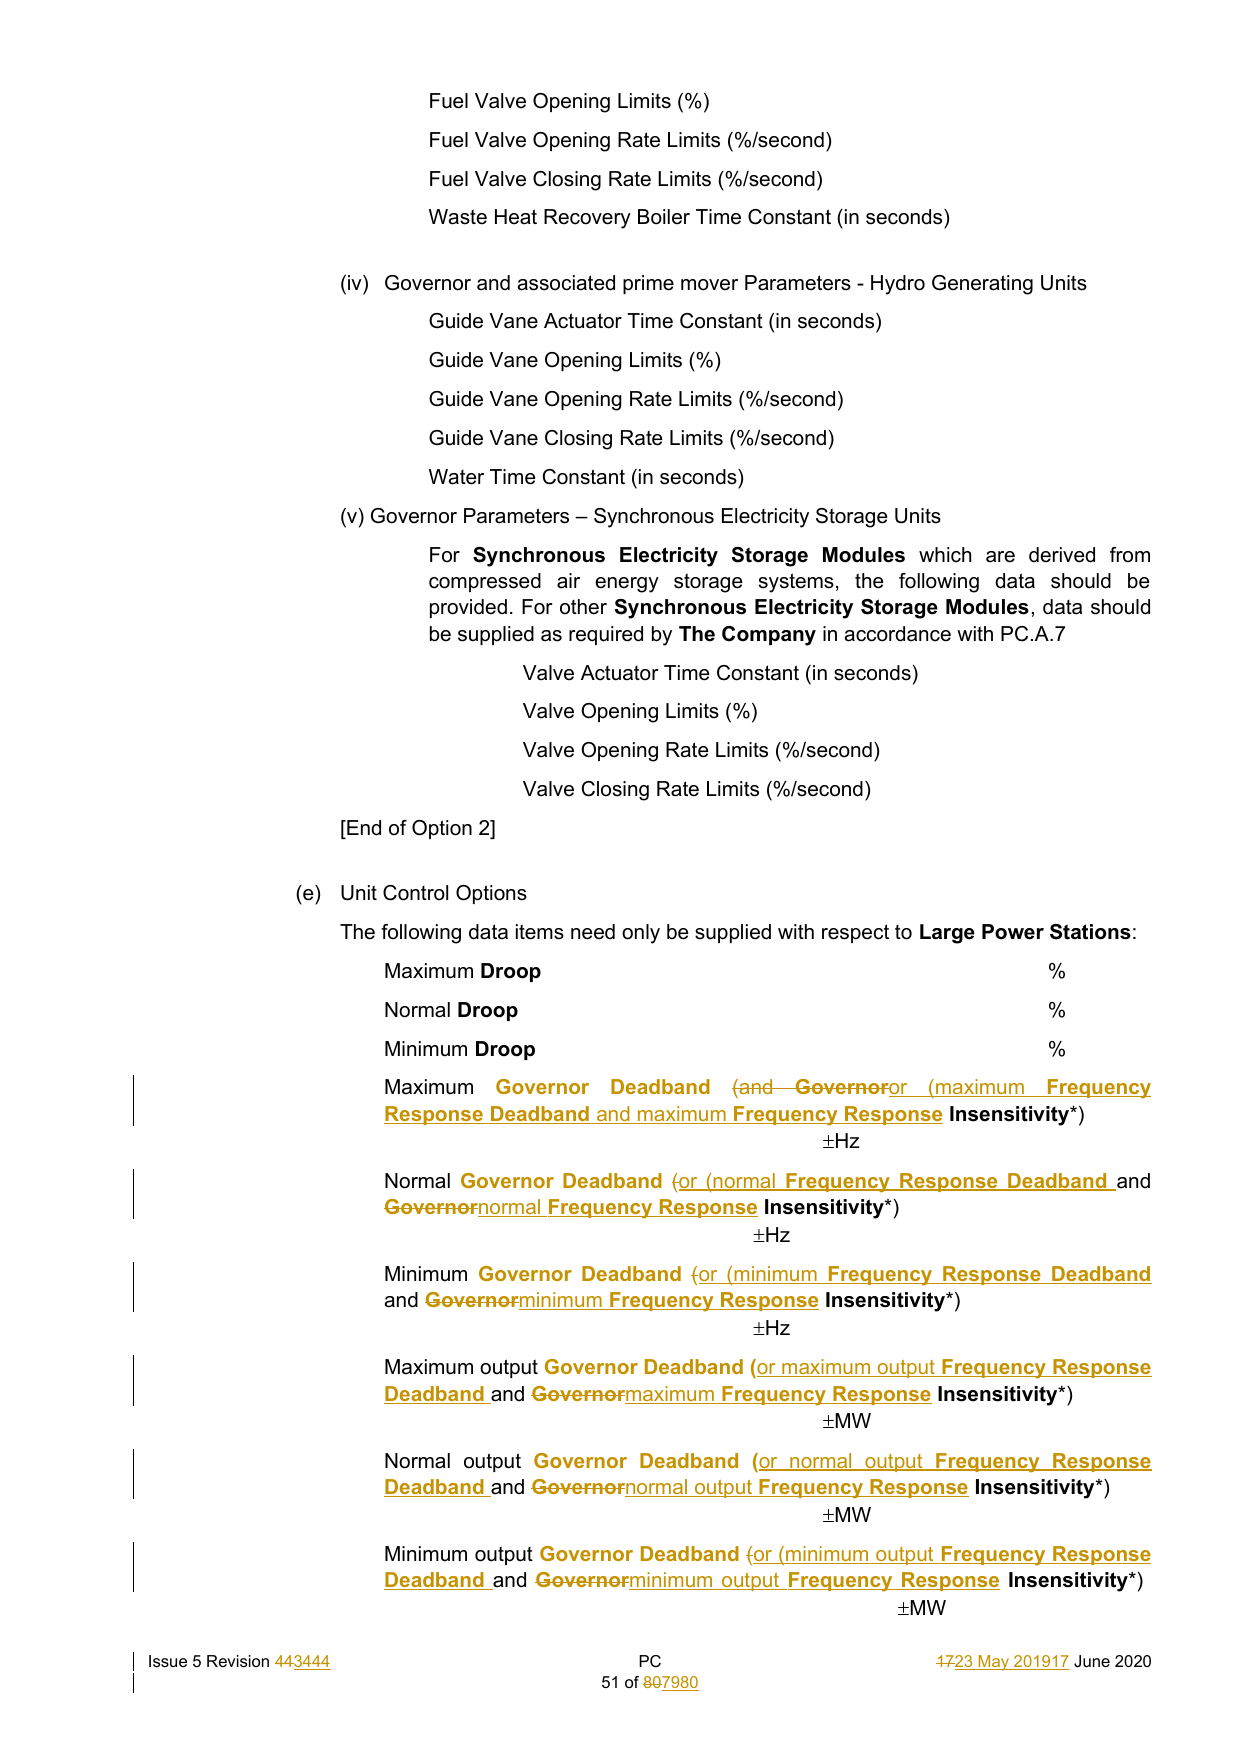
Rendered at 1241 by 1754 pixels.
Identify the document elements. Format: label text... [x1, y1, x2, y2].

text (iv) Governor and associated prime mover Parameters - Hydro Generating Units [340, 270, 1152, 294]
text Valve Opening Limits (%) [384, 699, 1152, 723]
text Valve Closing Rate Limits (%/second) [384, 777, 1152, 801]
text Valve Opening Rate Limits (%/second) [384, 738, 1152, 762]
text Fuel Valve Closing Rate Limits (%/second) [384, 166, 1152, 190]
text Waste Heat Recovery Boiler Time Constant (in seconds) [384, 205, 1152, 229]
text Minimum Governor Deadband and Insensitivity*) Hz [340, 1262, 1152, 1340]
text (e) Unit Control Options [295, 881, 1152, 905]
text Fuel Valve Opening Rate Limits (%/second) [384, 127, 1152, 151]
text Maximum output Governor Deadband (and Insensitivity*) MW [340, 1355, 1152, 1433]
text Water Time Constant (in seconds) [384, 465, 1152, 489]
text Guide Vane Actuator Time Constant (in seconds) [384, 309, 1152, 333]
text Valve Actuator Time Constant (in seconds) [384, 660, 1152, 684]
text For Synchronous Electricity Storage Modules which are derived from compressed air energy storage systems, the following data should be provided. For other Synchronous Electricity Storage Modules, data should be supplied as required by The Company in accordance with PC.A.7 [384, 542, 1152, 645]
text Guide Vane Opening Rate Limits (%/second) [384, 387, 1152, 411]
text Fuel Valve Opening Limits (%) [384, 89, 1152, 113]
text Normal Governor Deadband and Insensitivity*) Hz [340, 1168, 1152, 1247]
text Normal output Governor Deadband (and Insensitivity*) MW [340, 1448, 1152, 1527]
text Guide Vane Closing Rate Limits (%/second) [384, 426, 1152, 450]
text Guide Vane Opening Limits (%) [384, 348, 1152, 372]
text Minimum Droop % [340, 1036, 1152, 1060]
text The following data items need only be supplied with respect to Large Power Stations: [340, 920, 1152, 944]
text [End of Option 2] [340, 816, 1152, 840]
text Maximum Droop % [340, 959, 1152, 983]
text Maximum Governor Deadband Insensitivity*) Hz [340, 1075, 1152, 1153]
text Minimum output Governor Deadband and Insensitivity*) MW [340, 1542, 1152, 1620]
text (v) Governor Parameters – Synchronous Electricity Storage Units [340, 503, 1152, 527]
text Normal Droop % [340, 997, 1152, 1021]
